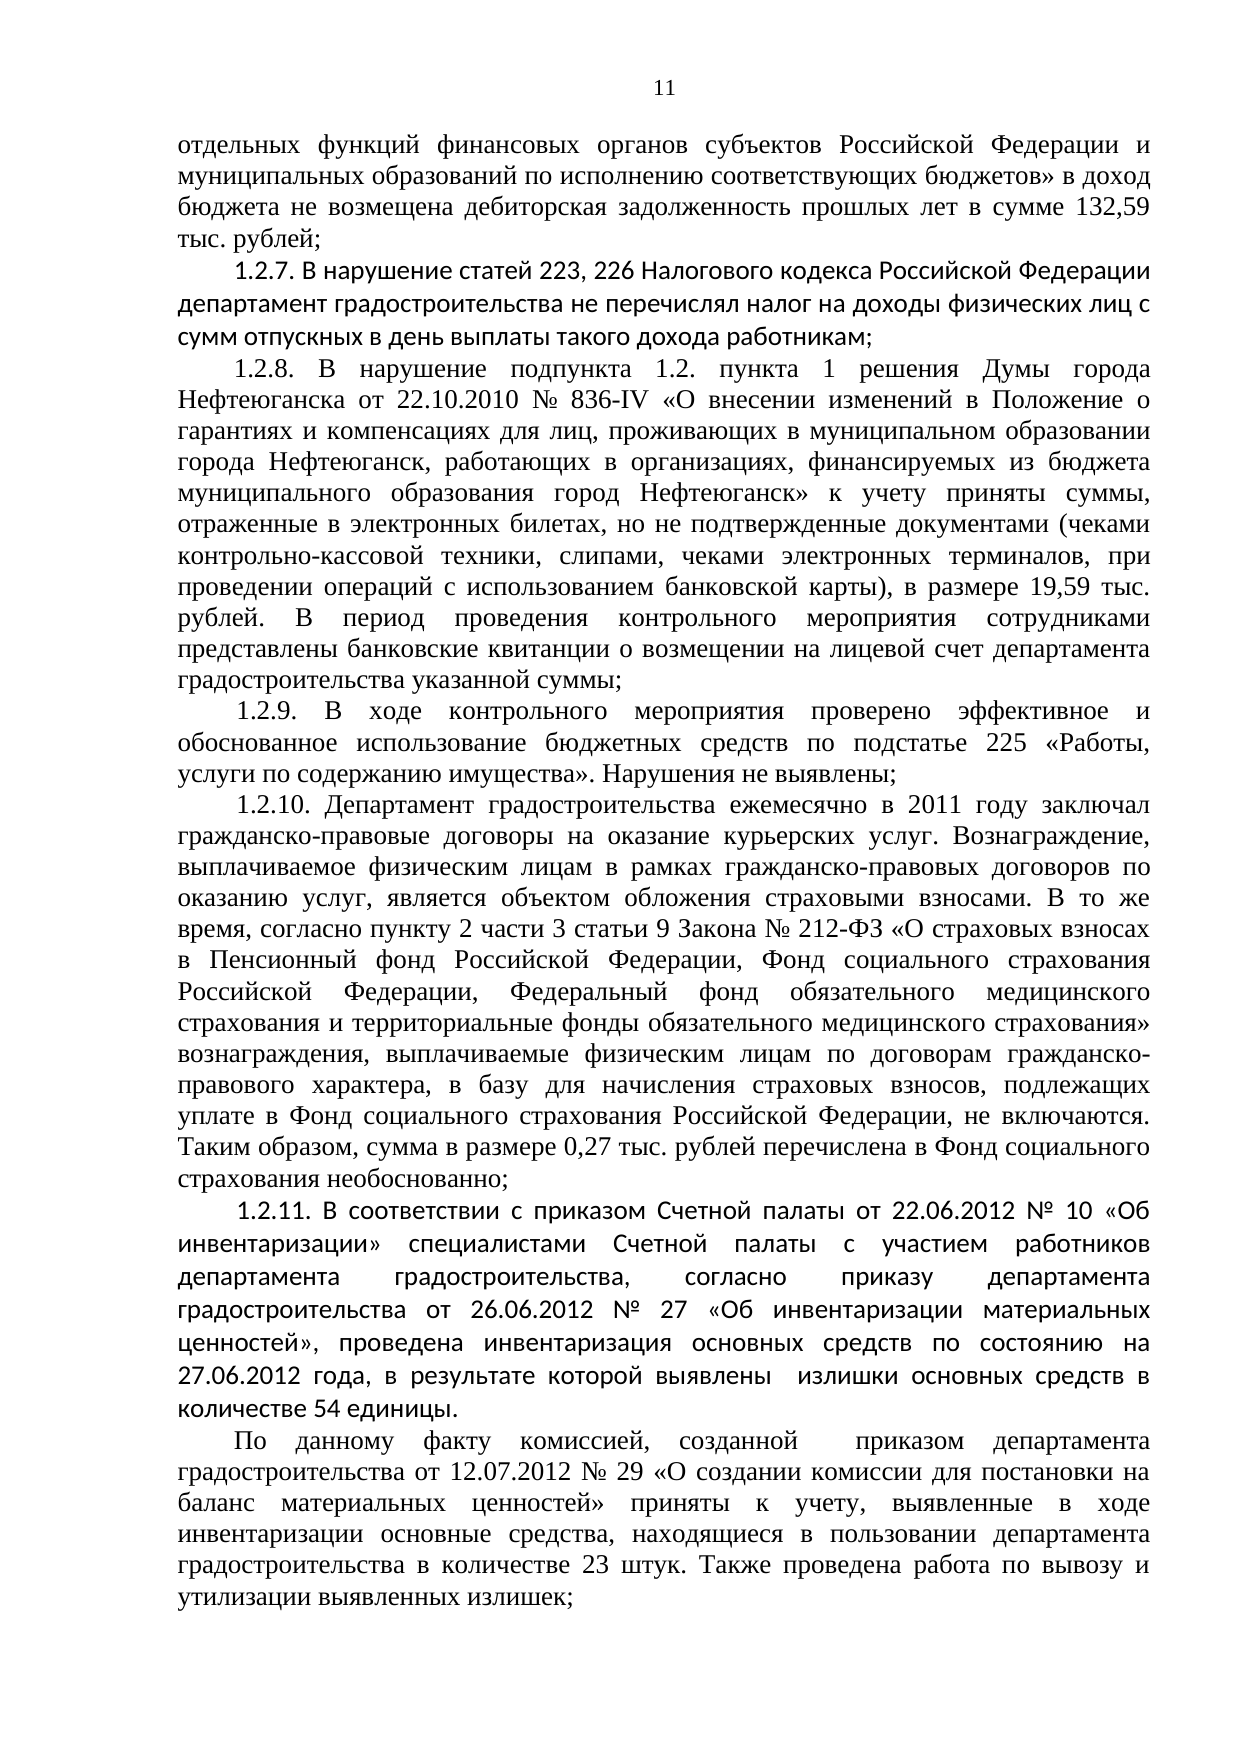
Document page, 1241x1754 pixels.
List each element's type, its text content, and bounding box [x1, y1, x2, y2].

text 1.2.10. Департамент градостроительства ежемесячно в 2011 году заключал гражданско-правовые договоры на оказание курьерских услуг. Вознаграждение, выплачиваемое физическим лицам в рамках гражданско-правовых договоров по оказанию услуг, является объектом обложения страховыми взносами. В то же время, согласно пункту 2 части 3 статьи 9 Закона № 212-ФЗ «О страховых взносах в Пенсионный фонд Российской Федерации, Фонд социального страхования Российской Федерации, Федеральный фонд обязательного медицинского страхования и территориальные фонды обязательного медицинского страхования» вознаграждения, выплачиваемые физическим лицам по договорам гражданско-правового характера, в базу для начисления страховых взносов, подлежащих уплате в Фонд социального страхования Российской Федерации, не включаются. Таким образом, сумма в размере 0,27 тыс. рублей перечислена в Фонд социального страхования необоснованно; [177, 788, 1152, 1193]
text 1.2.11. В соответствии с приказом Счетной палаты от 22.06.2012 № 10 «Об инвентаризации» специалистами Счетной палаты с участием работников департамента градостроительства, согласно приказу департамента градостроительства от 26.06.2012 № 27 «Об инвентаризации материальных ценностей», проведена инвентаризация основных средств по состоянию на 27.06.2012 года, в результате которой выявлены излишки основных средств в количестве 54 единицы. [177, 1193, 1152, 1424]
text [177, 128, 1152, 253]
text По данному факту комиссией, созданной приказом департамента градостроительства от 12.07.2012 № 29 «О создании комиссии для постановки на баланс материальных ценностей» приняты к учету, выявленные в ходе инвентаризации основные средства, находящиеся в пользовании департамента градостроительства в количестве 23 штук. Также проведена работа по вывозу и утилизации выявленных излишек; [177, 1424, 1152, 1611]
text 1.2.9. В ходе контрольного мероприятия проверено эффективное и обоснованное использование бюджетных средств по подстатье 225 «Работы, услуги по содержанию имущества». Нарушения не выявлены; [177, 694, 1152, 788]
text 1.2.7. В нарушение статей 223, 226 Налогового кодекса Российской Федерации департамент градостроительства не перечислял налог на доходы физических лиц с сумм отпускных в день выплаты такого дохода работникам; [177, 253, 1152, 352]
text 1.2.8. В нарушение подпункта 1.2. пункта 1 решения Думы города Нефтеюганска от 22.10.2010 № 836-IV «О внесении изменений в Положение о гарантиях и компенсациях для лиц, проживающих в муниципальном образовании города Нефтеюганск, работающих в организациях, финансируемых из бюджета муниципального образования город Нефтеюганск» к учету приняты суммы, отраженные в электронных билетах, но не подтвержденные документами (чеками контрольно-кассовой техники, слипами, чеками электронных терминалов, при проведении операций с использованием банковской карты), в размере 19,59 тыс. рублей. В период проведения контрольного мероприятия сотрудниками представлены банковские квитанции о возмещении на лицевой счет департамента градостроительства указанной суммы; [177, 352, 1152, 694]
